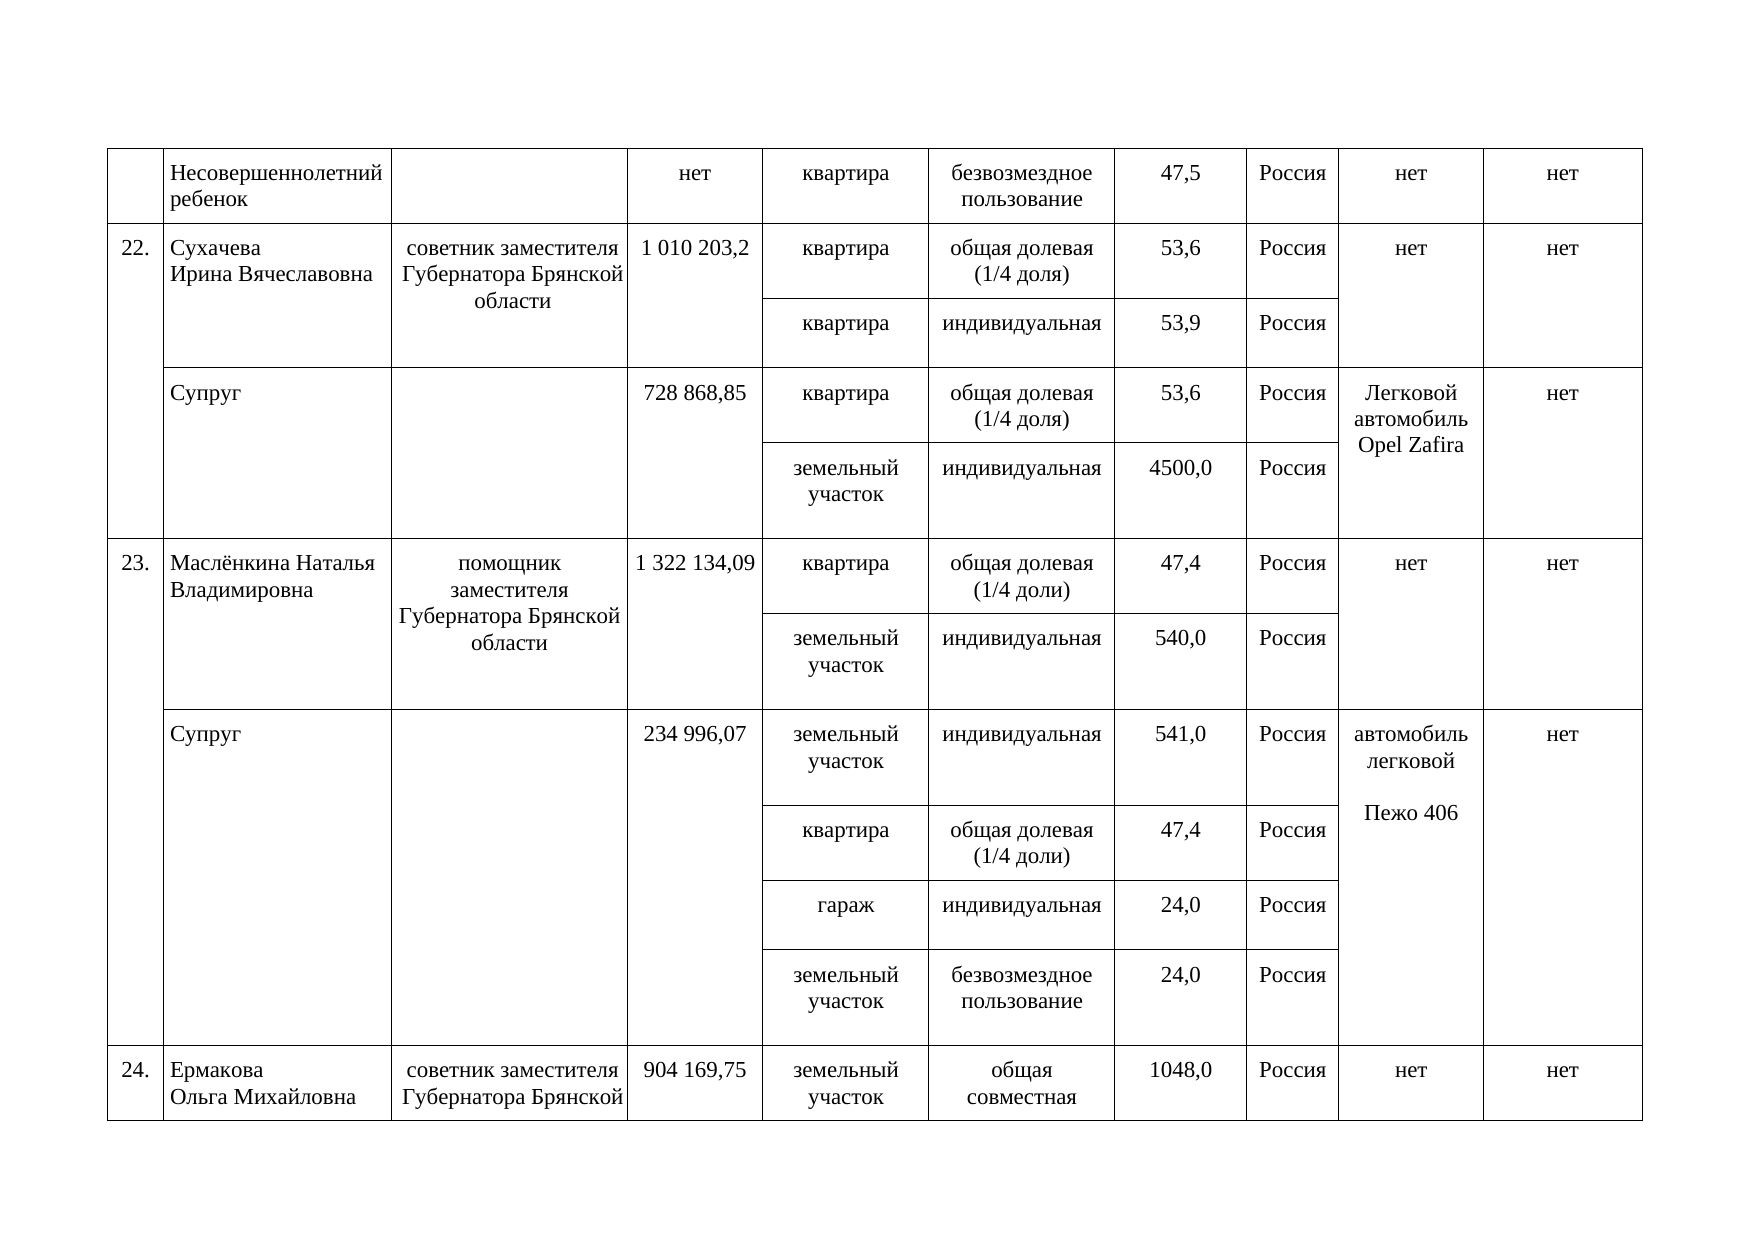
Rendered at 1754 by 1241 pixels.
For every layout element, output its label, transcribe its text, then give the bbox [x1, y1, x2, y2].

table_cell нет [1339, 539, 1483, 709]
table_cell Сухачева Ирина Вячеславовна [164, 224, 391, 367]
table_cell Россия [1247, 224, 1338, 297]
table_cell квартира [763, 224, 928, 297]
table_cell [392, 149, 627, 222]
table_cell 1 010 203,2 [628, 224, 762, 367]
table_cell нет [628, 149, 762, 222]
table_cell общая долевая (1/4 доля) [929, 224, 1114, 297]
table_cell автомобиль легковой Пежо 406 [1339, 710, 1483, 1045]
table_cell Россия [1247, 950, 1338, 1045]
table_cell общая долевая (1/4 доли) [929, 539, 1114, 613]
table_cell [164, 1046, 391, 1120]
table_cell Россия [1247, 1046, 1338, 1120]
table_cell 22. [108, 224, 163, 538]
table_cell земельный участок [763, 710, 928, 804]
table_cell нет [1339, 224, 1483, 367]
table_cell Россия [1247, 614, 1338, 709]
table_cell 47,5 [1115, 149, 1246, 222]
table_cell 1048,0 [1115, 1046, 1246, 1120]
table_cell квартира [763, 368, 928, 442]
table_cell 24,0 [1115, 881, 1246, 949]
table_cell квартира [763, 149, 928, 222]
table_cell Россия [1247, 443, 1338, 538]
table_cell нет [1484, 149, 1642, 222]
table_cell Россия [1247, 881, 1338, 949]
table_cell 53,6 [1115, 368, 1246, 442]
table_cell Россия [1247, 806, 1338, 879]
table_cell земельный участок [763, 1046, 928, 1120]
table_cell 24. [108, 1046, 163, 1120]
table_cell общая долевая (1/4 доля) [929, 368, 1114, 442]
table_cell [392, 1046, 627, 1120]
table_cell 541,0 [1115, 710, 1246, 804]
table_cell 904 169,75 [628, 1046, 762, 1120]
table_cell индивидуальная [929, 299, 1114, 367]
table_cell советник заместителя Губернатора Брянской области [392, 224, 627, 367]
table_cell нет [1484, 224, 1642, 367]
table_cell Супруг [164, 710, 391, 1045]
table_cell Маслёнкина Наталья Владимировна [164, 539, 391, 709]
table_cell Легковой автомобиль Opel Zafira [1339, 368, 1483, 538]
table_cell 4500,0 [1115, 443, 1246, 538]
table_cell общая долевая (1/4 доли) [929, 806, 1114, 879]
table_cell индивидуальная [929, 881, 1114, 949]
table_cell индивидуальная [929, 443, 1114, 538]
table_cell нет [1339, 1046, 1483, 1120]
table_cell квартира [763, 806, 928, 879]
table_cell 53,6 [1115, 224, 1246, 297]
table_cell Супруг [164, 368, 391, 538]
table_cell нет [1484, 710, 1642, 1045]
table_cell безвозмездное пользование [929, 950, 1114, 1045]
table_cell [392, 710, 627, 1045]
table_cell нет [1484, 1046, 1642, 1120]
table_cell безвозмездное пользование [929, 149, 1114, 222]
table_cell нет [1484, 539, 1642, 709]
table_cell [164, 149, 391, 222]
table_cell квартира [763, 299, 928, 367]
table_cell квартира [763, 539, 928, 613]
table_cell 234 996,07 [628, 710, 762, 1045]
table_cell Россия [1247, 299, 1338, 367]
table_cell помощник заместителя Губернатора Брянской области [392, 539, 627, 709]
table_cell индивидуальная [929, 710, 1114, 804]
table_cell земельный участок [763, 443, 928, 538]
table_cell гараж [763, 881, 928, 949]
table_cell 47,4 [1115, 806, 1246, 879]
table_cell 23. [108, 539, 163, 1045]
table_cell нет [1484, 368, 1642, 538]
table_cell 540,0 [1115, 614, 1246, 709]
table_cell 1 322 134,09 [628, 539, 762, 709]
table_cell Россия [1247, 539, 1338, 613]
table_cell 47,4 [1115, 539, 1246, 613]
table_cell индивидуальная [929, 614, 1114, 709]
table_cell 728 868,85 [628, 368, 762, 538]
table_cell нет [1339, 149, 1483, 222]
table_cell земельный участок [763, 614, 928, 709]
table_cell Россия [1247, 149, 1338, 222]
table_cell Россия [1247, 368, 1338, 442]
table_cell 53,9 [1115, 299, 1246, 367]
table_cell земельный участок [763, 950, 928, 1045]
table_cell 24,0 [1115, 950, 1246, 1045]
table_cell общая совместная [929, 1046, 1114, 1120]
table_cell [392, 368, 627, 538]
table_cell Россия [1247, 710, 1338, 804]
